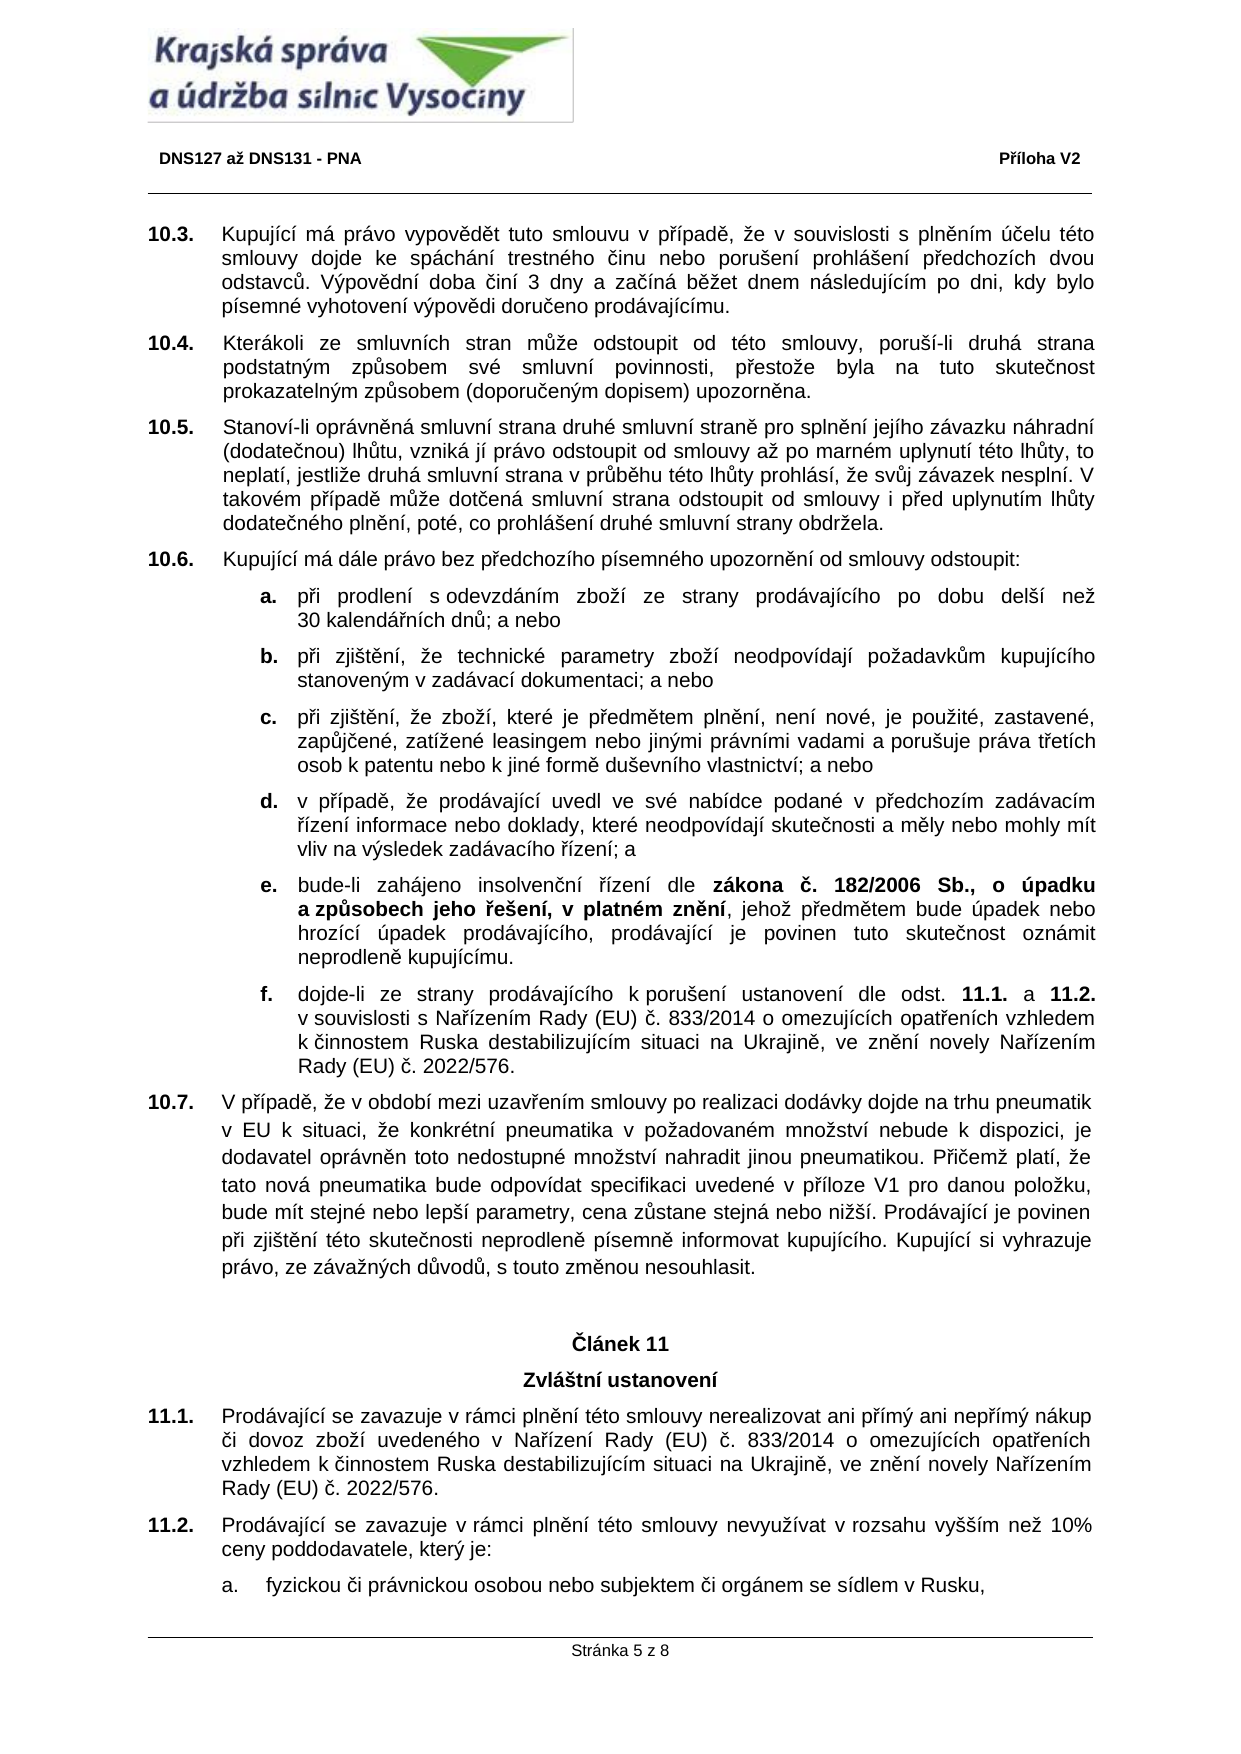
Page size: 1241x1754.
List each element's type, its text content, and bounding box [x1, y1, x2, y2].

list při prodlení s odevzdáním zboží ze strany prodávajícího po dobu delší než 30 kalendářních dnů; a nebo [260, 584, 1096, 632]
list Stanoví-li oprávněná smluvní strana druhé smluvní straně pro splnění jejího závazku náhradní (dodatečnou) lhůtu, vzniká jí právo odstoupit od smlouvy až po marném uplynutí této lhůty, to neplatí, jestliže druhá smluvní strana v průběhu této lhůty prohlásí, že svůj závazek nesplní. V takovém případě může dotčená smluvní strana odstoupit od smlouvy i před uplynutím lhůty dodatečného plnění, poté, co prohlášení druhé smluvní strany obdržela. [148, 415, 1096, 535]
text Zvláštní ustanovení [148, 1368, 1093, 1392]
list při zjištění, že zboží, které je předmětem plnění, není nové, je použité, zastavené, zapůjčené, zatížené leasingem nebo jinými právními vadami a porušuje práva třetích osob k patentu nebo k jiné formě duševního vlastnictví; a nebo [260, 704, 1096, 776]
list V případě, že v období mezi uzavřením smlouvy po realizaci dodávky dojde na trhu pneumatik v EU k situaci, že konkrétní pneumatika v požadovaném množství nebude k dispozici, je dodavatel oprávněn toto nedostupné množství nahradit jinou pneumatikou. Přičemž platí, že tato nová pneumatika bude odpovídat specifikaci uvedené v příloze V1 pro danou položku, bude mít stejné nebo lepší parametry, cena zůstane stejná nebo nižší. Prodávající je povinen při zjištění této skutečnosti neprodleně písemně informovat kupujícího. Kupující si vyhrazuje právo, ze závažných důvodů, s touto změnou nesouhlasit. [148, 1090, 1093, 1279]
list Prodávající se zavazuje v rámci plnění této smlouvy nerealizovat ani přímý ani nepřímý nákup či dovoz zboží uvedeného v Nařízení Rady (EU) č. 833/2014 o omezujících opatřeních vzhledem k činnostem Ruska destabilizujícím situaci na Ukrajině, ve znění novely Nařízením Rady (EU) č. 2022/576. [148, 1404, 1093, 1500]
list v případě, že prodávající uvedl ve své nabídce podané v předchozím zadávacím řízení informace nebo doklady, které neodpovídají skutečnosti a měly nebo mohly mít vliv na výsledek zadávacího řízení; a [260, 789, 1096, 861]
list bude-li zahájeno insolvenční řízení dle zákona č. 182/2006 Sb., o úpadku a způsobech jeho řešení, v platném znění, jehož předmětem bude úpadek nebo hrozící úpadek prodávajícího, prodávající je povinen tuto skutečnost oznámit neprodleně kupujícímu. [260, 873, 1096, 969]
list při zjištění, že technické parametry zboží neodpovídají požadavkům kupujícího stanoveným v zadávací dokumentaci; a nebo [260, 644, 1096, 692]
list fyzickou či právnickou osobou nebo subjektem či orgánem se sídlem v Rusku, [221, 1573, 1093, 1597]
list dojde-li ze strany prodávajícího k porušení ustanovení dle odst. 11.1. a 11.2. v souvislosti s Nařízením Rady (EU) č. 833/2014 o omezujících opatřeních vzhledem k činnostem Ruska destabilizujícím situaci na Ukrajině, ve znění novely Nařízením Rady (EU) č. 2022/576. [260, 982, 1096, 1077]
list Kupující má dále právo bez předchozího písemného upozornění od smlouvy odstoupit: [148, 547, 1096, 571]
list Kupující má právo vypovědět tuto smlouvu v případě, že v souvislosti s plněním účelu této smlouvy dojde ke spáchání trestného činu nebo porušení prohlášení předchozích dvou odstavců. Výpovědní doba činí 3 dny a začíná běžet dnem následujícím po dni, kdy bylo písemné vyhotovení výpovědi doručeno prodávajícímu. [148, 222, 1096, 318]
picture [147, 28, 574, 124]
text Článek 11 [148, 1331, 1093, 1355]
list Kterákoli ze smluvních stran může odstoupit od této smlouvy, poruší-li druhá strana podstatným způsobem své smluvní povinnosti, přestože byla na tuto skutečnost prokazatelným způsobem (doporučeným dopisem) upozorněna. [148, 331, 1096, 402]
list Prodávající se zavazuje v rámci plnění této smlouvy nevyužívat v rozsahu vyšším než 10% ceny poddodavatele, který je: [148, 1513, 1093, 1561]
